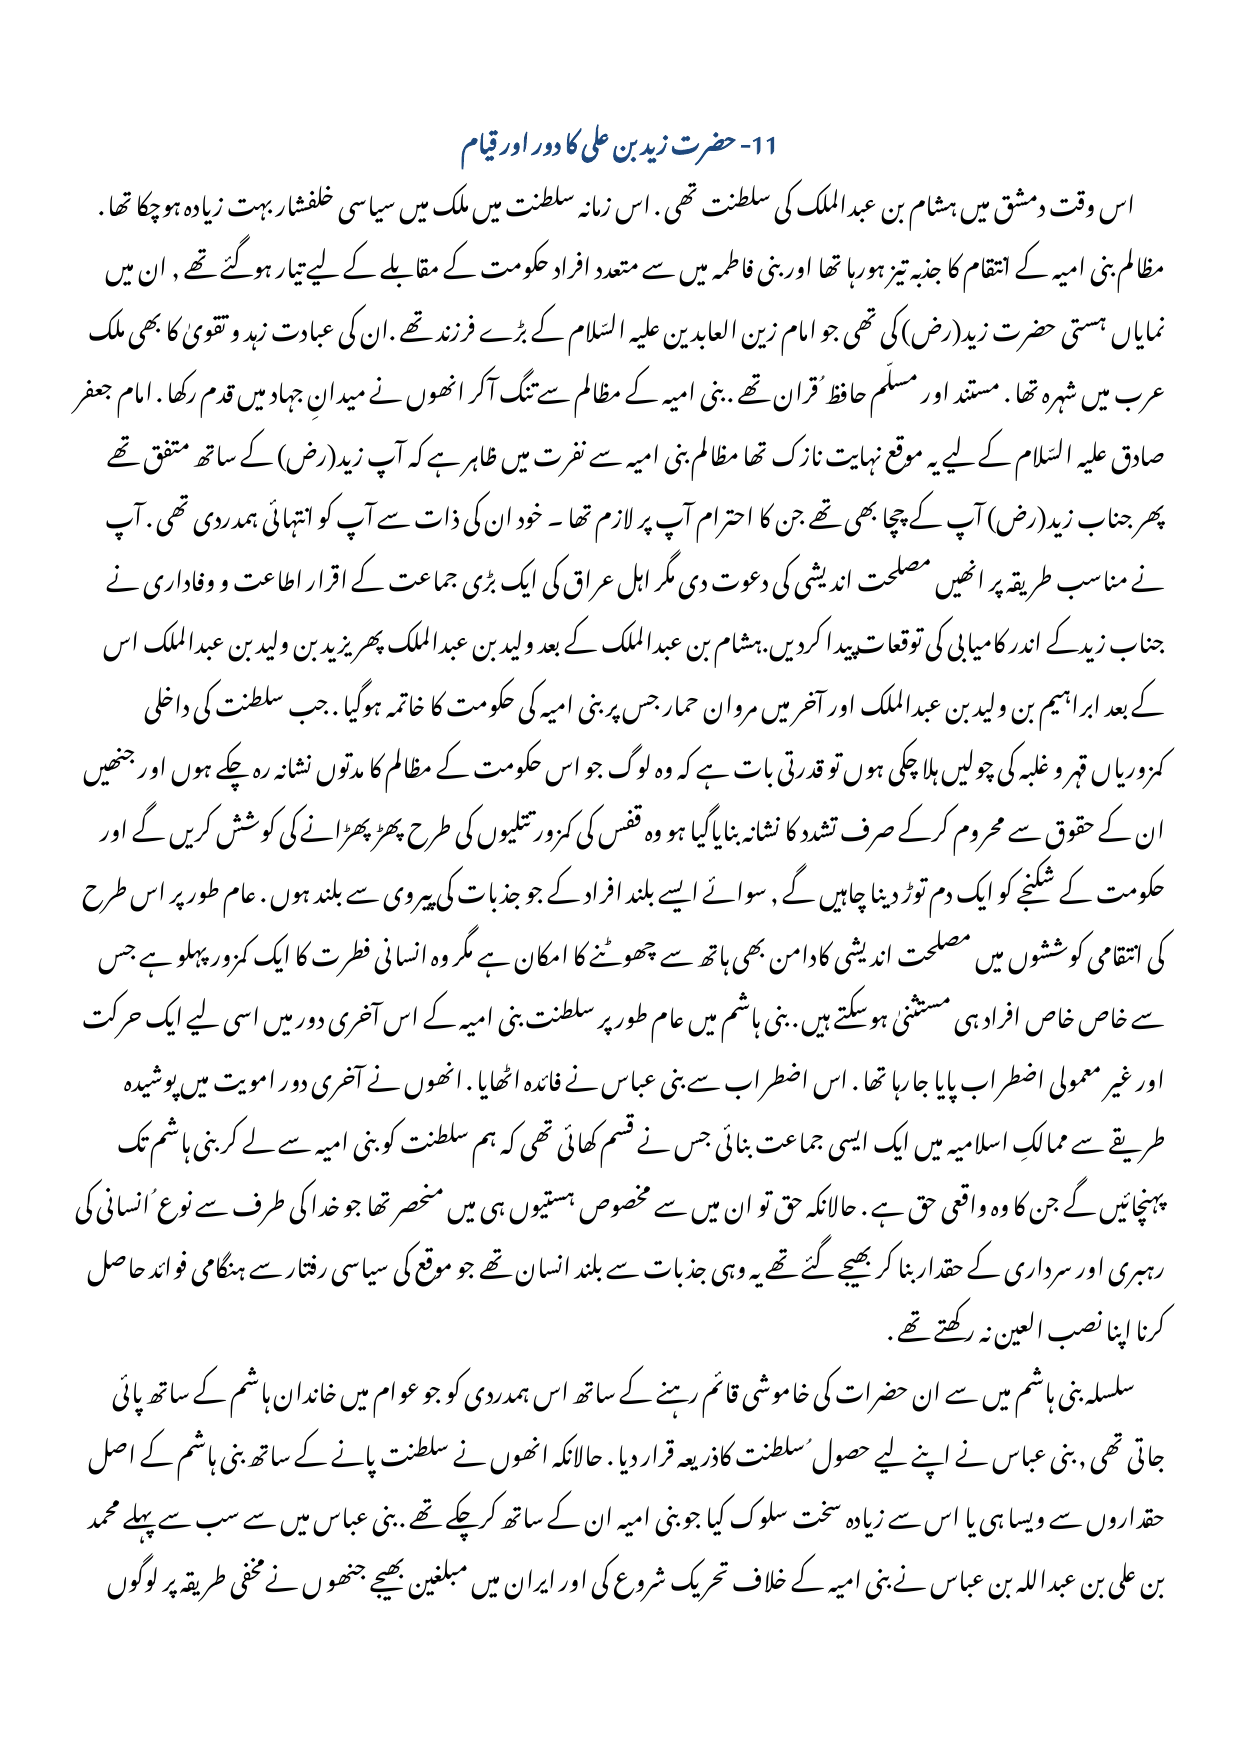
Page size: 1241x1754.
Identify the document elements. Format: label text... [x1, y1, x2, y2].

text اس وقت دمشق میں ہشام بن عبدالملک کی سلطنت تھی . اس زمانہ سلطنت میں ملک میں سیاسی خلفشار بہت زیادہ ہوچکا تھا . مظالم بنی امیہ کے انتقام کا جذبہ تیز ہورہا تھا اور بنی فاطمہ میں سے متعدد افراد حکومت کے مقابلے کے لیے تیار ہوگئے تھے , ان میں نمایاں ہستی حضرت زید(رض) کی تھی جو امام زین العابدین علیہ السّلام کے بڑے فرزند تھے .ان کی عبادت زہد و تقویٰ کا بھی ملک عرب میں شہرہ تھا . مستند اور مسلّم حافظ ُ قران تھے . بنی امیہ کے مظالم سے تنگ آکر انھوں نے میدانِ جہاد میں قدم رکھا . امام جعفر صادق علیہ السّلام کے لیے یہ موقع نہایت نازک تھا مظالم بنی امیہ سے نفرت میں ظاہر ہے کہ آپ زید(رض) کے ساتھ متفق تھے پھر جناب زید(رض) آپ کے چچا بھی تھے جن کا احترام آپ پر لازم تھا ۔ خود ان کی ذات سے آپ کو انتہائی ہمدردی تھی . آپ نے مناسب طریقہ پر انھیں مصلحت اندیشی کی دعوت دی مگر اہل عراق کی ایک بڑی جماعت کے اقرار اطاعت و وفاداری نے جناب زیدکے اندر کامیابی کی توقعات پیدا کردیں.ہشام بن عبدالملک کے بعد ولید بن عبدالملک پھر یزید بن ولید بن عبدالملک اس کے بعد ابراہیم بن ولید بن عبدالملک اور آخر میں مروان حمار جس پر بنی امیہ کی حکومت کا خاتمہ ہوگیا . جب سلطنت کی داخلی کمزوریاں قہر و غلبہ کی چولیں ہلا چکی ہوں تو قدرتی بات ہے کہ وہ لوگ جو اس حکومت کے مظالم کا مدتوں نشانہ رہ چکے ہوں اور جنھیں ان کے حقوق سے محروم کرکے صرف تشدد کا نشانہ بنایاگیا ہو وہ قفس کی کمزور تتلیوں کی طرح پھڑ پھڑانے کی کوشش کریں گے اور حکومت کے شکنجے کو ایک دم توڑ دینا چاہیں گے , سوائے ایسے بلند افراد کے جو جذبات کی پیروی سے بلند ہوں . عام طور پر اس طرح کی انتقامی کوششوں میں مصلحت اندیشی کادامن بھی ہاتھ سے چھوٹنے کا امکان ہے مگر وہ انسانی فطرت کا ایک کمزور پہلو ہے جس سے خاص خاص افراد ہی مستثنیٰ ہوسکتے ہیں . بنی ہاشم میں عام طور پر سلطنت بنی امیہ کے اس آخری دور میں اسی لیے ایک حرکت اور غیر معمولی اضطراب پایا جارہا تھا . اس اضطراب سے بنی عباس نے فائدہ اٹھایا . انھوں نے آخری دور امویت میں پوشیدہ طریقے سے ممالکِ اسلامیہ میں ایک ایسی جماعت بنائی جس نے قسم کھائی تھی کہ ہم سلطنت کو بنی امیہ سے لے کر بنی ہاشم تک پہنچائیں گے جن کا وہ واقعی حق ہے . حالانکہ حق تو ان میں سے مخصوص ہستیوں ہی میں منحصر تھا جو خدا کی طرف سے نوع ُ انسانی کی رہبری اور سرداری کے حقدار بنا کر بھیجے گئے تھے یہ وہی جذبات سے بلند انسان تھے جو موقع کی سیاسی رفتار سے ہنگامی فوائد حاصل کرنا اپنا نصب العین نہ رکھتے تھے . [75, 169, 1165, 1356]
subtitle 11- حضرت زید بن علی کا دور اور قیام [75, 106, 1165, 169]
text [75, 1356, 1165, 1606]
